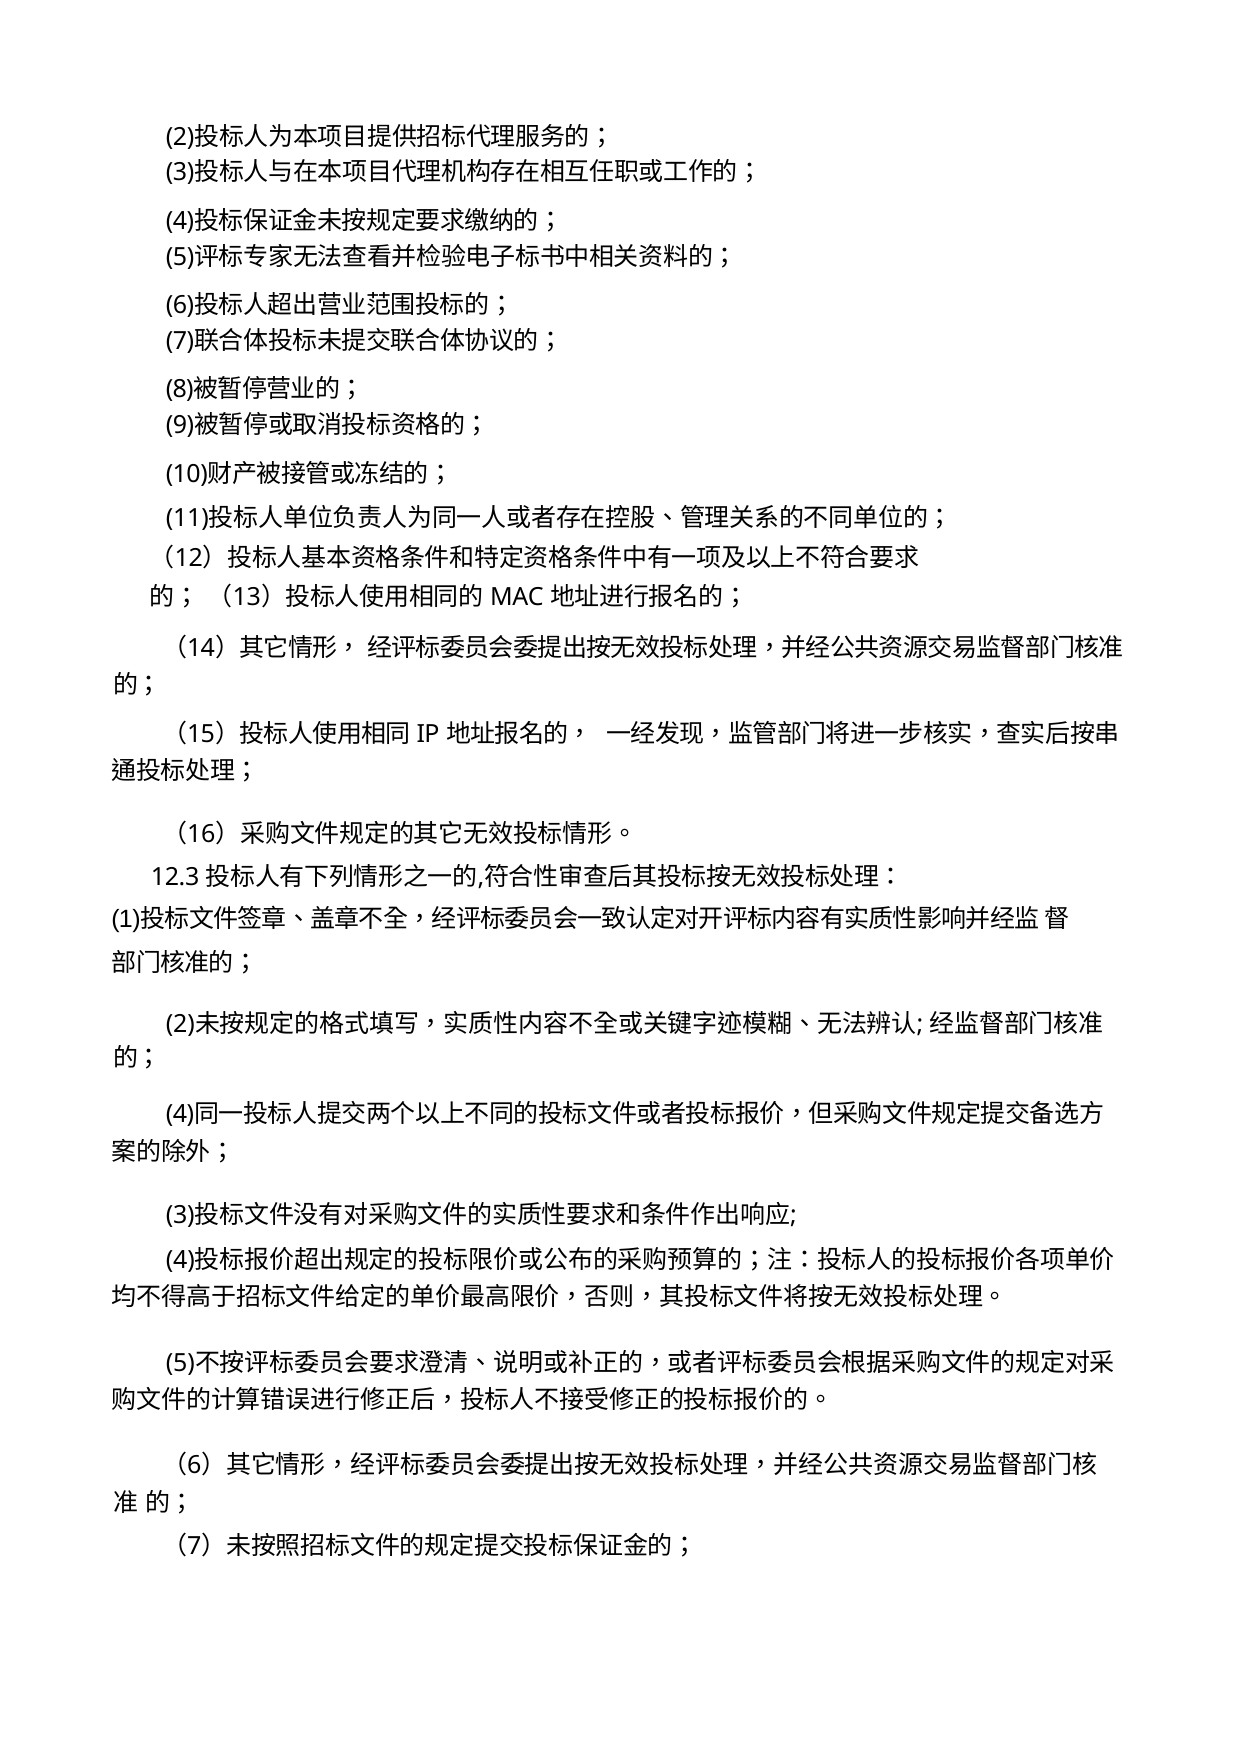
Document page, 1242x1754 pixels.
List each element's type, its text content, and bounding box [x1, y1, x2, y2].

text (2)未按规定的格式填写，实质性内容不全或关键字迹模糊、无法辨认; 经监督部门核准 的； [113, 1006, 1123, 1074]
text (8)被暂停营业的； [166, 373, 1128, 404]
text (3)投标人与在本项目代理机构存在相互任职或工作的； [166, 163, 1128, 204]
text (3)投标文件没有对采购文件的实质性要求和条件作出响应; [166, 1199, 1128, 1229]
text （6）其它情形，经评标委员会委提出按无效投标处理，并经公共资源交易监督部门核准 的； [113, 1447, 1121, 1519]
text (4)投标保证金未按规定要求缴纳的； [166, 204, 1128, 236]
text (5)不按评标委员会要求澄清、说明或补正的，或者评标委员会根据采购文件的规定对采 购文件的计算错误进行修正后，投标人不接受修正的投标报价的。 [111, 1344, 1123, 1416]
text (10)财产被接管或冻结的； [166, 457, 1128, 488]
text （16）采购文件规定的其它无效投标情形。 [162, 818, 1128, 849]
text (1)投标文件签章、盖章不全，经评标委员会一致认定对开评标内容有实质性影响并经监 督 [111, 904, 1125, 934]
text （15）投标人使用相同 IP 地址报名的， 一经发现，监管部门将进一步核实，查实后按串 通投标处理； [111, 716, 1128, 787]
text (6)投标人超出营业范围投标的； [166, 289, 1128, 320]
text (5)评标专家无法查看并检验电子标书中相关资料的； [166, 247, 1128, 289]
text (4)投标报价超出规定的投标限价或公布的采购预算的；注：投标人的投标报价各项单价 均不得高于招标文件给定的单价最高限价，否则，其投标文件将按无效投标处理。 [111, 1242, 1123, 1313]
text (2)投标人为本项目提供招标代理服务的； [166, 120, 1128, 151]
text (11)投标人单位负责人为同一人或者存在控股、管理关系的不同单位的； （12）投标人基本资格条件和特定资格条件中有一项及以上不符合要求的； （13）投标人使用相同的 MAC 地址进行报名的； [149, 500, 966, 612]
text (4)同一投标人提交两个以上不同的投标文件或者投标报价，但采购文件规定提交备选方 案的除外； [111, 1096, 1113, 1167]
text (7)联合体投标未提交联合体协议的； [166, 332, 1128, 373]
text （7）未按照招标文件的规定提交投标保证金的； [162, 1530, 1128, 1561]
text 12.3 投标人有下列情形之一的,符合性审查后其投标按无效投标处理： [151, 861, 1128, 892]
text 部门核准的； [112, 946, 1128, 977]
text （14）其它情形， 经评标委员会委提出按无效投标处理，并经公共资源交易监督部门核准 的； [113, 629, 1124, 701]
text (9)被暂停或取消投标资格的； [166, 416, 1128, 457]
